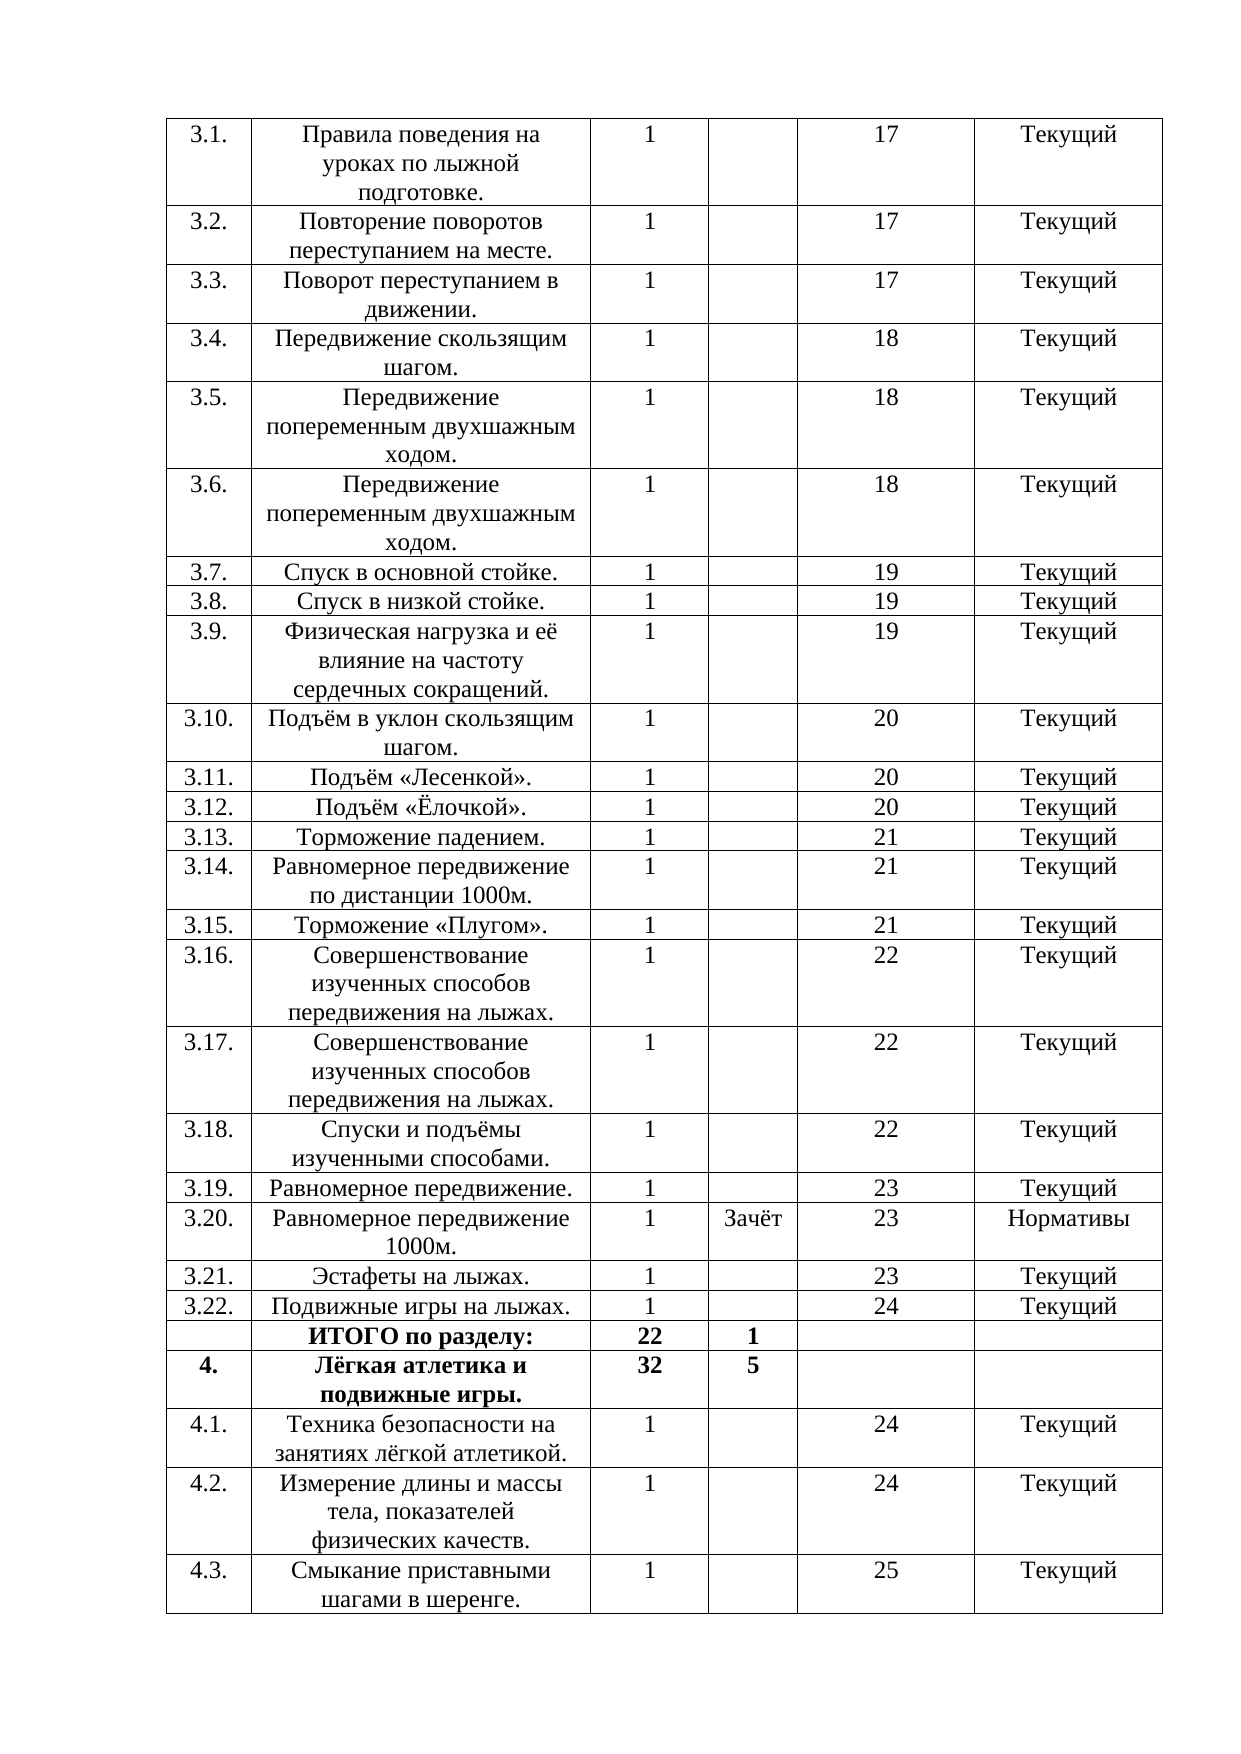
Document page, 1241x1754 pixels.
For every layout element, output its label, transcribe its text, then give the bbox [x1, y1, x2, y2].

table_cell Текущий [975, 586, 1162, 615]
table_cell [709, 1114, 797, 1172]
table_cell 4.1. [167, 1409, 251, 1467]
table_cell Подъём «Лесенкой». [252, 762, 590, 791]
table_cell 1 [591, 586, 708, 615]
table_cell 1 [591, 1291, 708, 1320]
table_cell 3.5. [167, 382, 251, 468]
table_cell 1 [591, 910, 708, 939]
table_cell 1 [591, 265, 708, 322]
table_cell 22 [798, 1114, 974, 1172]
table_cell [709, 1555, 797, 1612]
table_cell 25 [798, 1555, 974, 1612]
table_cell 23 [798, 1203, 974, 1260]
table_cell [709, 762, 797, 791]
table_cell 1 [591, 1468, 708, 1554]
table_cell 23 [798, 1261, 974, 1290]
table_cell 18 [798, 382, 974, 468]
table_cell 1 [709, 1321, 797, 1349]
table_cell 3.18. [167, 1114, 251, 1172]
table_cell [709, 324, 797, 381]
table_cell 1 [591, 1555, 708, 1612]
table_cell 1 [591, 822, 708, 850]
table_cell 3.2. [167, 206, 251, 264]
table_cell Смыкание приставными шагами в шеренге. [252, 1555, 590, 1612]
table_cell 4.2. [167, 1468, 251, 1554]
table_cell Поворот переступанием в движении. [252, 265, 590, 322]
table_cell 3.4. [167, 324, 251, 381]
table_cell 3.22. [167, 1291, 251, 1320]
table_cell Текущий [975, 1114, 1162, 1172]
table_cell Торможение «Плугом». [252, 910, 590, 939]
table_cell 3.7. [167, 557, 251, 585]
table_cell Текущий [975, 616, 1162, 702]
table_cell [709, 822, 797, 850]
table_cell Спуски и подъёмы изученными способами. [252, 1114, 590, 1172]
table_cell 3.13. [167, 822, 251, 850]
table_cell Равномерное передвижение. [252, 1173, 590, 1202]
table_cell [709, 1261, 797, 1290]
table_cell Подъём «Ёлочкой». [252, 792, 590, 821]
table_cell Текущий [975, 1291, 1162, 1320]
table_cell [709, 469, 797, 556]
table_cell 1 [591, 940, 708, 1026]
table_cell [709, 1409, 797, 1467]
table_cell Текущий [975, 324, 1162, 381]
table_cell [709, 586, 797, 615]
table_cell 3.1. [167, 119, 251, 205]
table_cell 18 [798, 469, 974, 556]
table_cell Текущий [975, 1173, 1162, 1202]
table_cell 17 [798, 265, 974, 322]
table_cell 4. [167, 1351, 251, 1408]
table_cell [709, 382, 797, 468]
table_cell 20 [798, 704, 974, 761]
table_cell 32 [591, 1351, 708, 1408]
table_cell 1 [591, 557, 708, 585]
table_cell [709, 1291, 797, 1320]
table_cell [709, 119, 797, 205]
table_cell [709, 1468, 797, 1554]
table_cell Текущий [975, 557, 1162, 585]
table_cell 18 [798, 324, 974, 381]
table_cell 3.10. [167, 704, 251, 761]
table_cell Лёгкая атлетика и подвижные игры. [252, 1351, 590, 1408]
table_cell 3.6. [167, 469, 251, 556]
table_cell Эстафеты на лыжах. [252, 1261, 590, 1290]
table_cell 5 [709, 1351, 797, 1408]
table_cell 23 [798, 1173, 974, 1202]
table_cell 1 [591, 1261, 708, 1290]
table_cell [709, 557, 797, 585]
table_cell Текущий [975, 469, 1162, 556]
table_cell 3.19. [167, 1173, 251, 1202]
table_cell Текущий [975, 792, 1162, 821]
table_cell Текущий [975, 1027, 1162, 1113]
table_cell Совершенствование изученных способов передвижения на лыжах. [252, 940, 590, 1026]
table_cell 3.3. [167, 265, 251, 322]
table_cell Техника безопасности на занятиях лёгкой атлетикой. [252, 1409, 590, 1467]
table_cell 3.9. [167, 616, 251, 702]
table_cell Текущий [975, 822, 1162, 850]
table_cell Текущий [975, 382, 1162, 468]
table_cell Совершенствование изученных способов передвижения на лыжах. [252, 1027, 590, 1113]
table_cell 24 [798, 1468, 974, 1554]
table_cell Текущий [975, 119, 1162, 205]
table_cell 1 [591, 704, 708, 761]
table_cell Измерение длины и массы тела, показателей физических качеств. [252, 1468, 590, 1554]
table_cell Подвижные игры на лыжах. [252, 1291, 590, 1320]
table_cell Передвижение скользящим шагом. [252, 324, 590, 381]
table_cell 24 [798, 1409, 974, 1467]
table_cell 1 [591, 382, 708, 468]
table_cell Текущий [975, 851, 1162, 909]
table_cell Текущий [975, 1555, 1162, 1612]
table_cell 1 [591, 324, 708, 381]
table_cell 1 [591, 1409, 708, 1467]
table_cell 21 [798, 822, 974, 850]
table_cell Равномерное передвижение по дистанции 1000м. [252, 851, 590, 909]
table_cell 1 [591, 1203, 708, 1260]
table_cell Спуск в основной стойке. [252, 557, 590, 585]
table_cell [709, 792, 797, 821]
table_cell Спуск в низкой стойке. [252, 586, 590, 615]
table_cell 1 [591, 851, 708, 909]
table_cell ИТОГО по разделу: [252, 1321, 590, 1349]
table_cell 3.16. [167, 940, 251, 1026]
table_cell Текущий [975, 265, 1162, 322]
table_cell [167, 1321, 251, 1349]
table_cell Повторение поворотов переступанием на месте. [252, 206, 590, 264]
table_cell 17 [798, 119, 974, 205]
table_cell 1 [591, 206, 708, 264]
table_cell 1 [591, 1173, 708, 1202]
table_cell Равномерное передвижение 1000м. [252, 1203, 590, 1260]
table_cell Текущий [975, 910, 1162, 939]
table_cell 22 [798, 1027, 974, 1113]
table_cell 1 [591, 792, 708, 821]
table_cell 20 [798, 762, 974, 791]
table_cell 4.3. [167, 1555, 251, 1612]
table_cell [709, 940, 797, 1026]
table_cell [709, 616, 797, 702]
table_cell 17 [798, 206, 974, 264]
table_cell 1 [591, 1027, 708, 1113]
table_cell 21 [798, 910, 974, 939]
table_cell 22 [591, 1321, 708, 1349]
table_cell Передвижение попеременным двухшажным ходом. [252, 469, 590, 556]
table_cell Текущий [975, 940, 1162, 1026]
table_cell Зачёт [709, 1203, 797, 1260]
table_cell 19 [798, 557, 974, 585]
table_cell [709, 1027, 797, 1113]
table_cell Физическая нагрузка и её влияние на частоту сердечных сокращений. [252, 616, 590, 702]
table_cell [709, 265, 797, 322]
table_cell Нормативы [975, 1203, 1162, 1260]
table_cell 20 [798, 792, 974, 821]
table_cell 3.15. [167, 910, 251, 939]
table_cell 3.17. [167, 1027, 251, 1113]
table_cell Текущий [975, 1261, 1162, 1290]
table_cell Текущий [975, 1409, 1162, 1467]
table_cell 21 [798, 851, 974, 909]
table_cell 24 [798, 1291, 974, 1320]
table_cell Передвижение попеременным двухшажным ходом. [252, 382, 590, 468]
table_cell 3.11. [167, 762, 251, 791]
table_cell 1 [591, 119, 708, 205]
table_cell 19 [798, 586, 974, 615]
table_cell Текущий [975, 762, 1162, 791]
table_cell [975, 1321, 1162, 1349]
table_cell Текущий [975, 206, 1162, 264]
table_cell 3.12. [167, 792, 251, 821]
table_cell [709, 851, 797, 909]
table_cell 1 [591, 1114, 708, 1172]
table_cell 22 [798, 940, 974, 1026]
table_cell [798, 1351, 974, 1408]
table_cell [709, 206, 797, 264]
table_cell [709, 704, 797, 761]
table_cell Правила поведения на уроках по лыжной подготовке. [252, 119, 590, 205]
table_cell Текущий [975, 1468, 1162, 1554]
table_cell 1 [591, 762, 708, 791]
table_cell Текущий [975, 704, 1162, 761]
table_cell 19 [798, 616, 974, 702]
table_cell 3.8. [167, 586, 251, 615]
table_cell 3.21. [167, 1261, 251, 1290]
table_cell 3.14. [167, 851, 251, 909]
table_cell [975, 1351, 1162, 1408]
table_cell Подъём в уклон скользящим шагом. [252, 704, 590, 761]
table_cell 1 [591, 616, 708, 702]
table_cell 3.20. [167, 1203, 251, 1260]
table_cell 1 [591, 469, 708, 556]
table_cell [709, 910, 797, 939]
table_cell [709, 1173, 797, 1202]
table_cell Торможение падением. [252, 822, 590, 850]
table_cell [798, 1321, 974, 1349]
